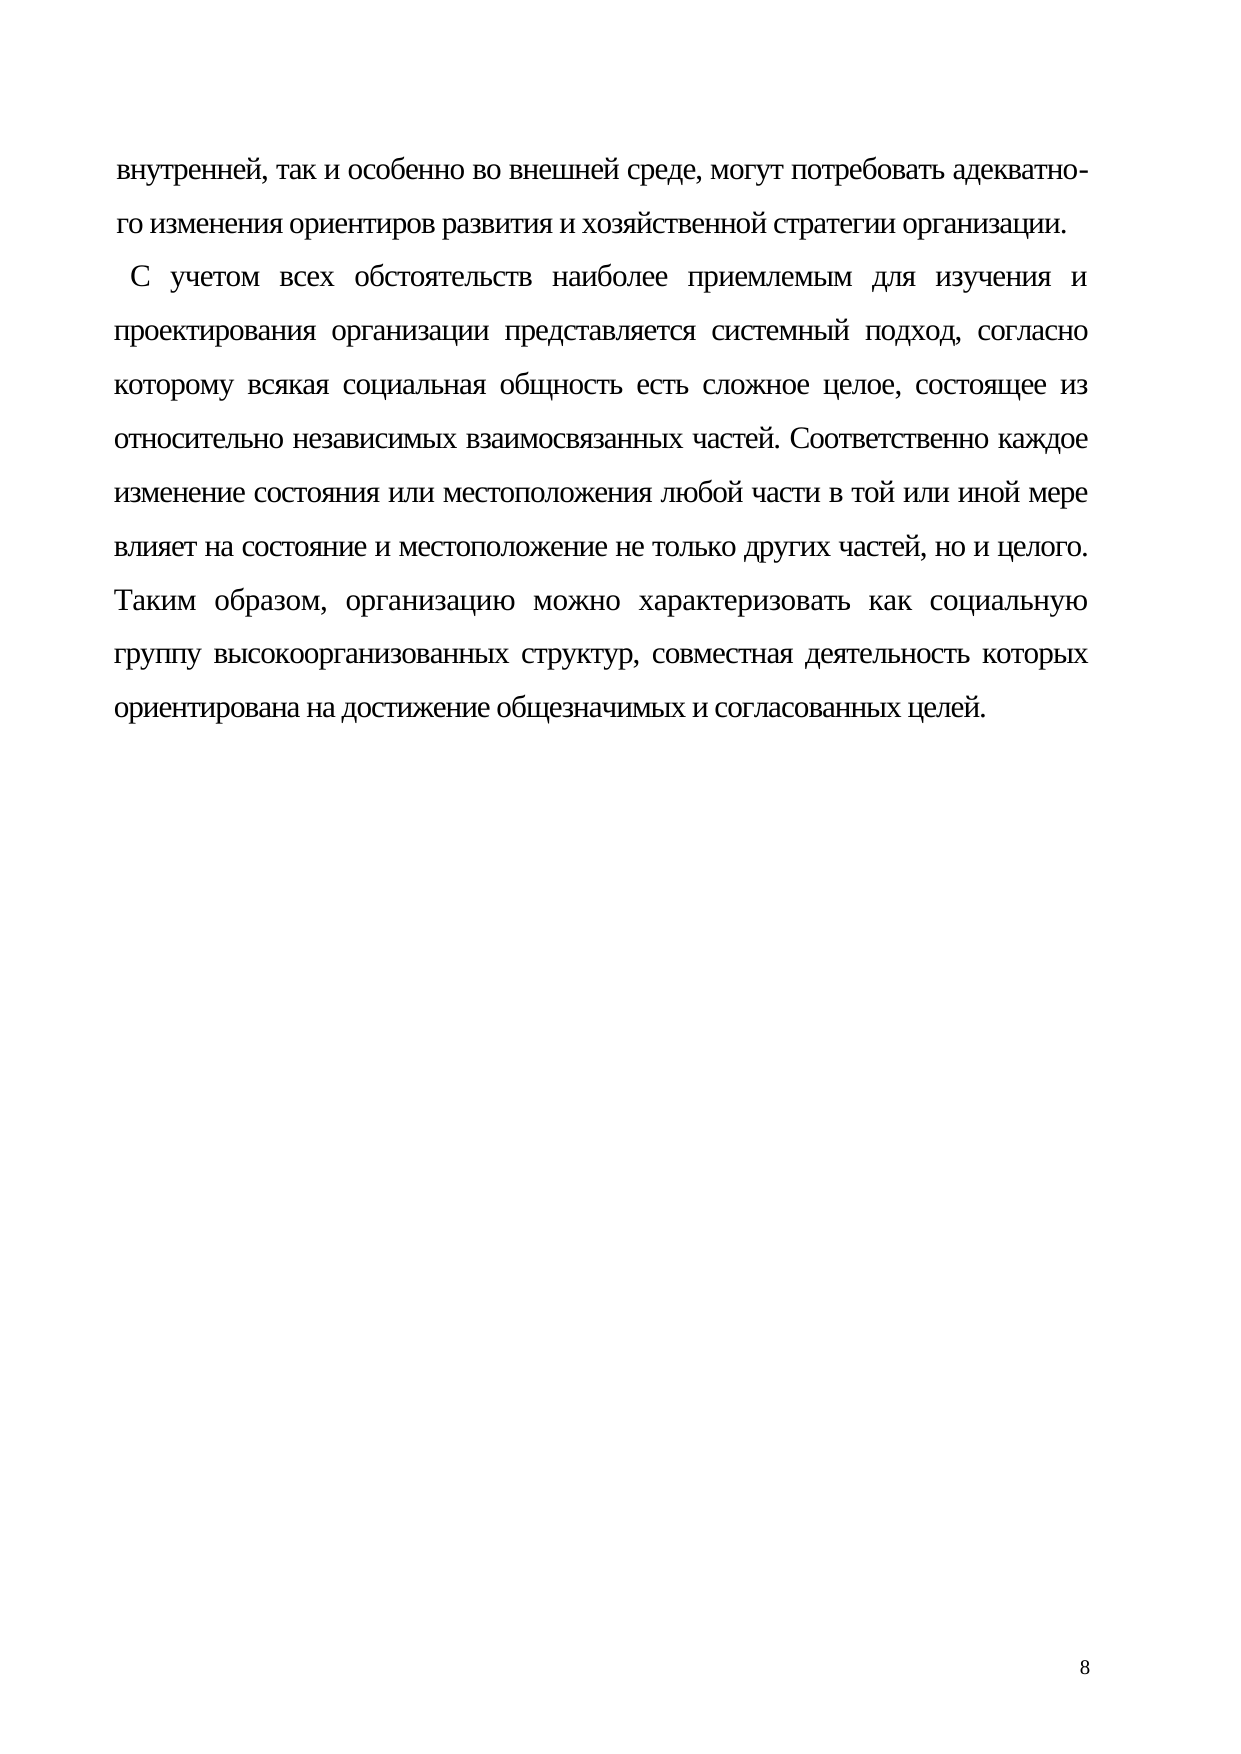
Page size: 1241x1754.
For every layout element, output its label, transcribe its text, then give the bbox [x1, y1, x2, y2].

text С учетом всех обстоятельств наиболее приемлемым для изучения и проектирования организации представляется системный подход, согласно которому всякая социальная общность есть сложное целое, состоящее из относительно независимых взаимосвязанных частей. Соответственно каждое изменение состояния или местоположения любой части в той или иной мере влияет на состояние и местоположение не только других частей, но и целого. Таким образом, организацию можно характеризовать как социальную группу высокоорганизованных структур, совместная деятельность которых ориентирована на достижение общезначимых и согласованных целей. [113, 258, 1089, 724]
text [116, 150, 1089, 240]
